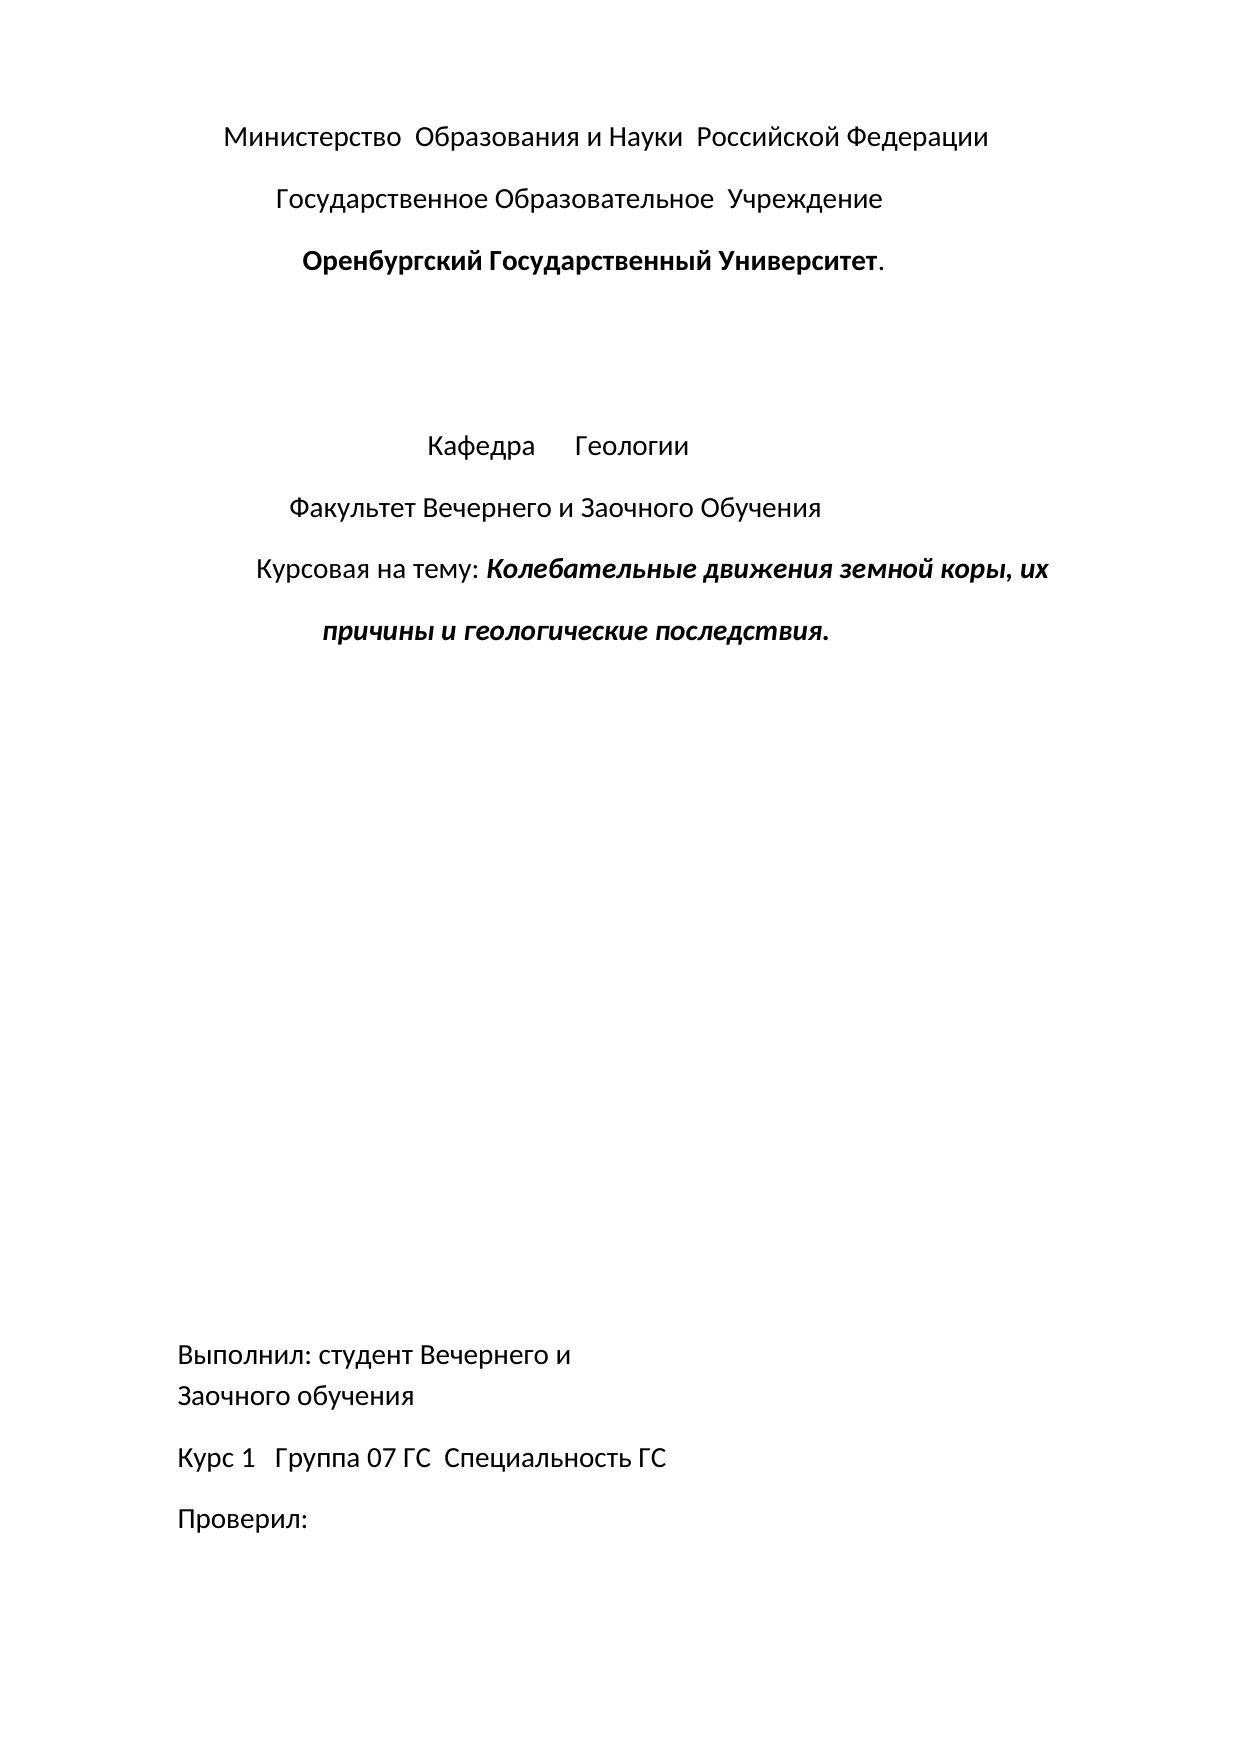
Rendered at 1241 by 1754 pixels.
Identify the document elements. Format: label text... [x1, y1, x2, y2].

text Государственное Образовательное Учреждение [177, 180, 1152, 216]
text Курс 1 Группа 07 ГС Специальность ГС [177, 1439, 1152, 1474]
text Оренбургский Государственный Университет. [177, 242, 1152, 277]
text Кафедра Геологии [177, 427, 1152, 463]
text причины и геологические последствия. [177, 612, 1152, 648]
text Проверил: [177, 1501, 1152, 1536]
text Выполнил: студент Вечернего и Заочного обучения [177, 1336, 1152, 1413]
text Курсовая на тему: Колебательные движения земной коры, их [177, 551, 1152, 586]
text Факультет Вечернего и Заочного Обучения [177, 489, 1152, 524]
text Министерство Образования и Науки Российской Федерации [177, 118, 1152, 154]
